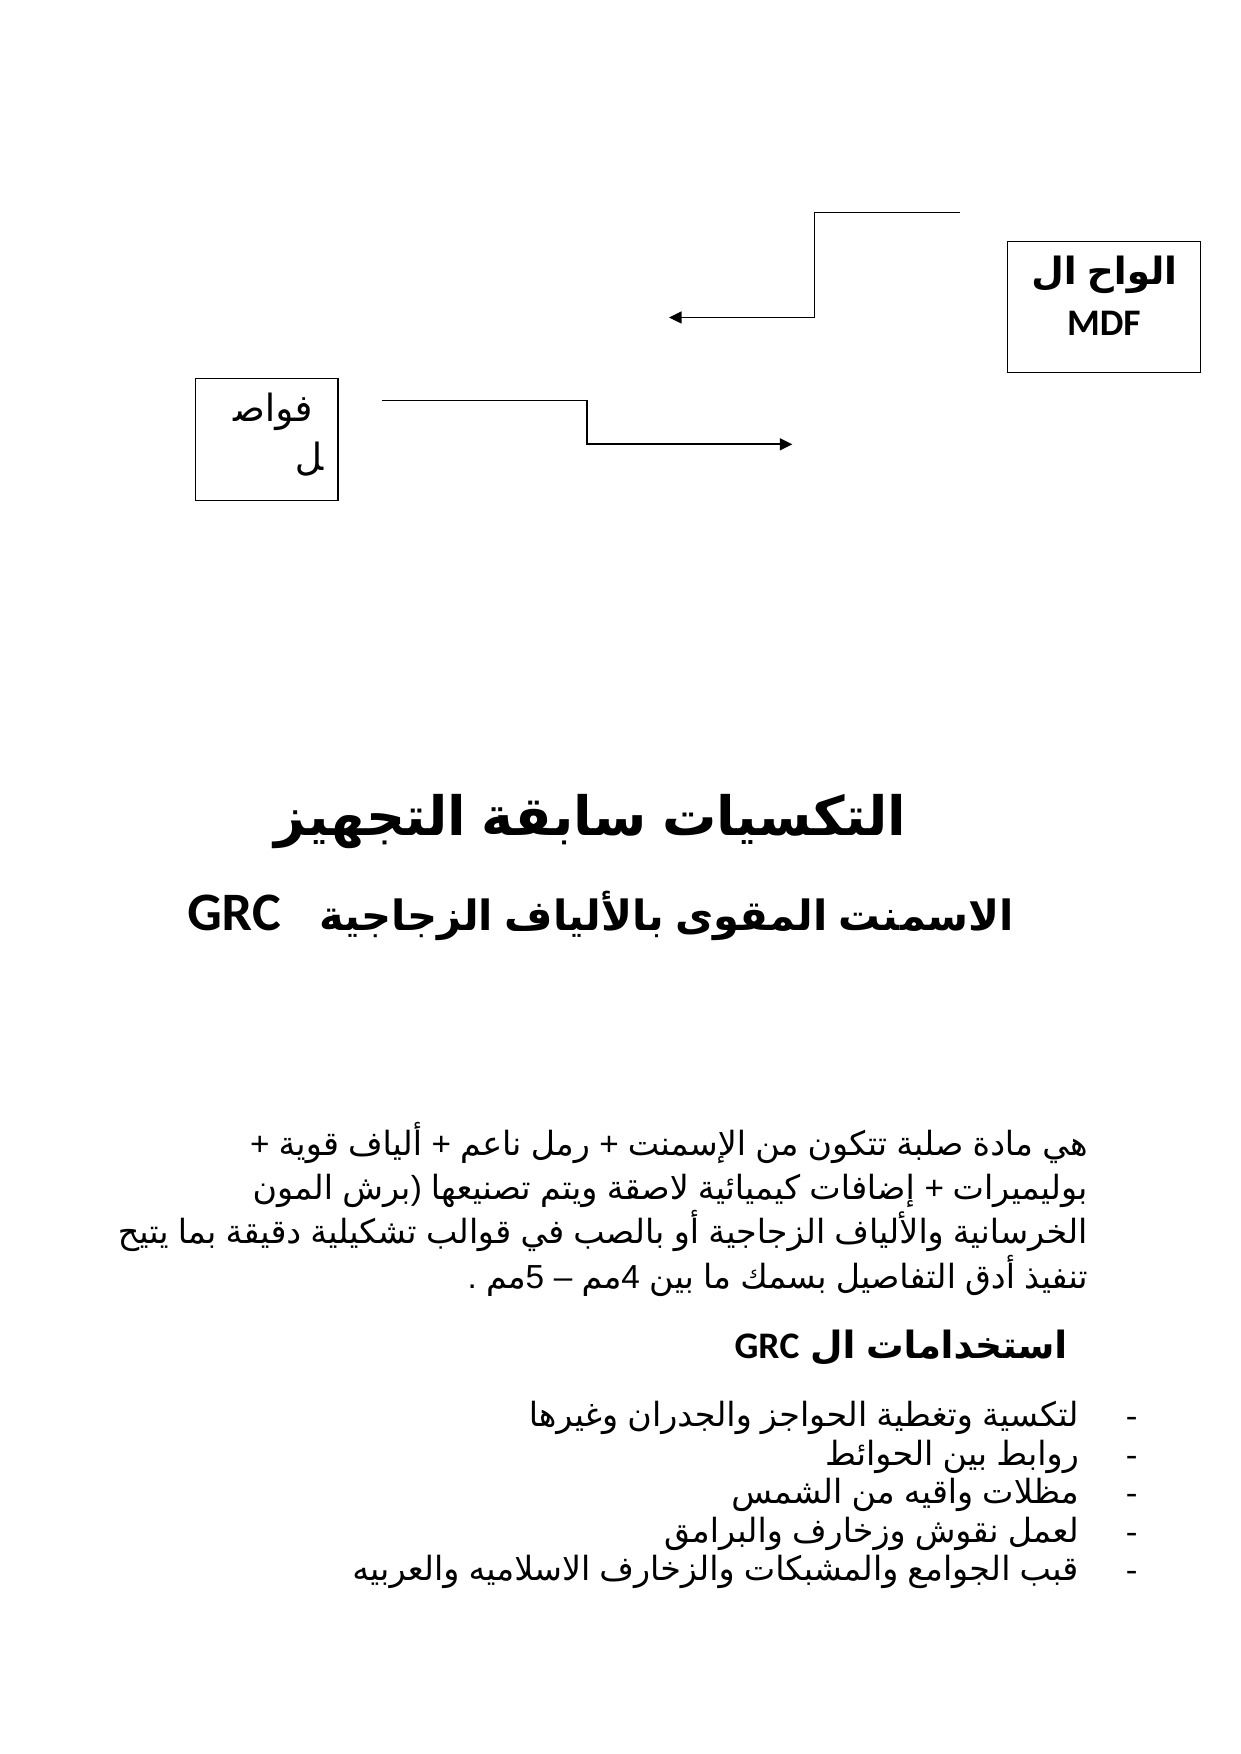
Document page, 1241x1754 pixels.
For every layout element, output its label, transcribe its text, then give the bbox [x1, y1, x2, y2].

list روابط بين الحوائط [114, 1434, 1126, 1472]
list قبب الجوامع والمشبكات والزخارف الاسلاميه والعربيه [114, 1549, 1126, 1588]
text الاسمنت المقوى بالألياف الزجاجية GRC [114, 877, 1088, 943]
text استخدامات ال GRC [114, 1322, 1088, 1367]
list لتكسية وتغطية الحواجز والجدران وغيرها [114, 1395, 1126, 1434]
list مظلات واقيه من الشمس [114, 1472, 1126, 1511]
text هي مادة صلبة تتكون من الإسمنت + رمل ناعم + ألياف قوية + بوليميرات + إضافات كيميائية لاصقة ويتم تصنيعها (برش المون الخرسانية والألياف الزجاجية أو بالصب في قوالب تشكيلية دقيقة بما يتيح تنفيذ أدق التفاصيل بسمك ما بين 4مم – 5مم . [114, 1124, 1088, 1295]
text التكسيات سابقة التجهيز [114, 785, 1053, 847]
list لعمل نقوش وزخارف والبرامق [114, 1511, 1126, 1549]
